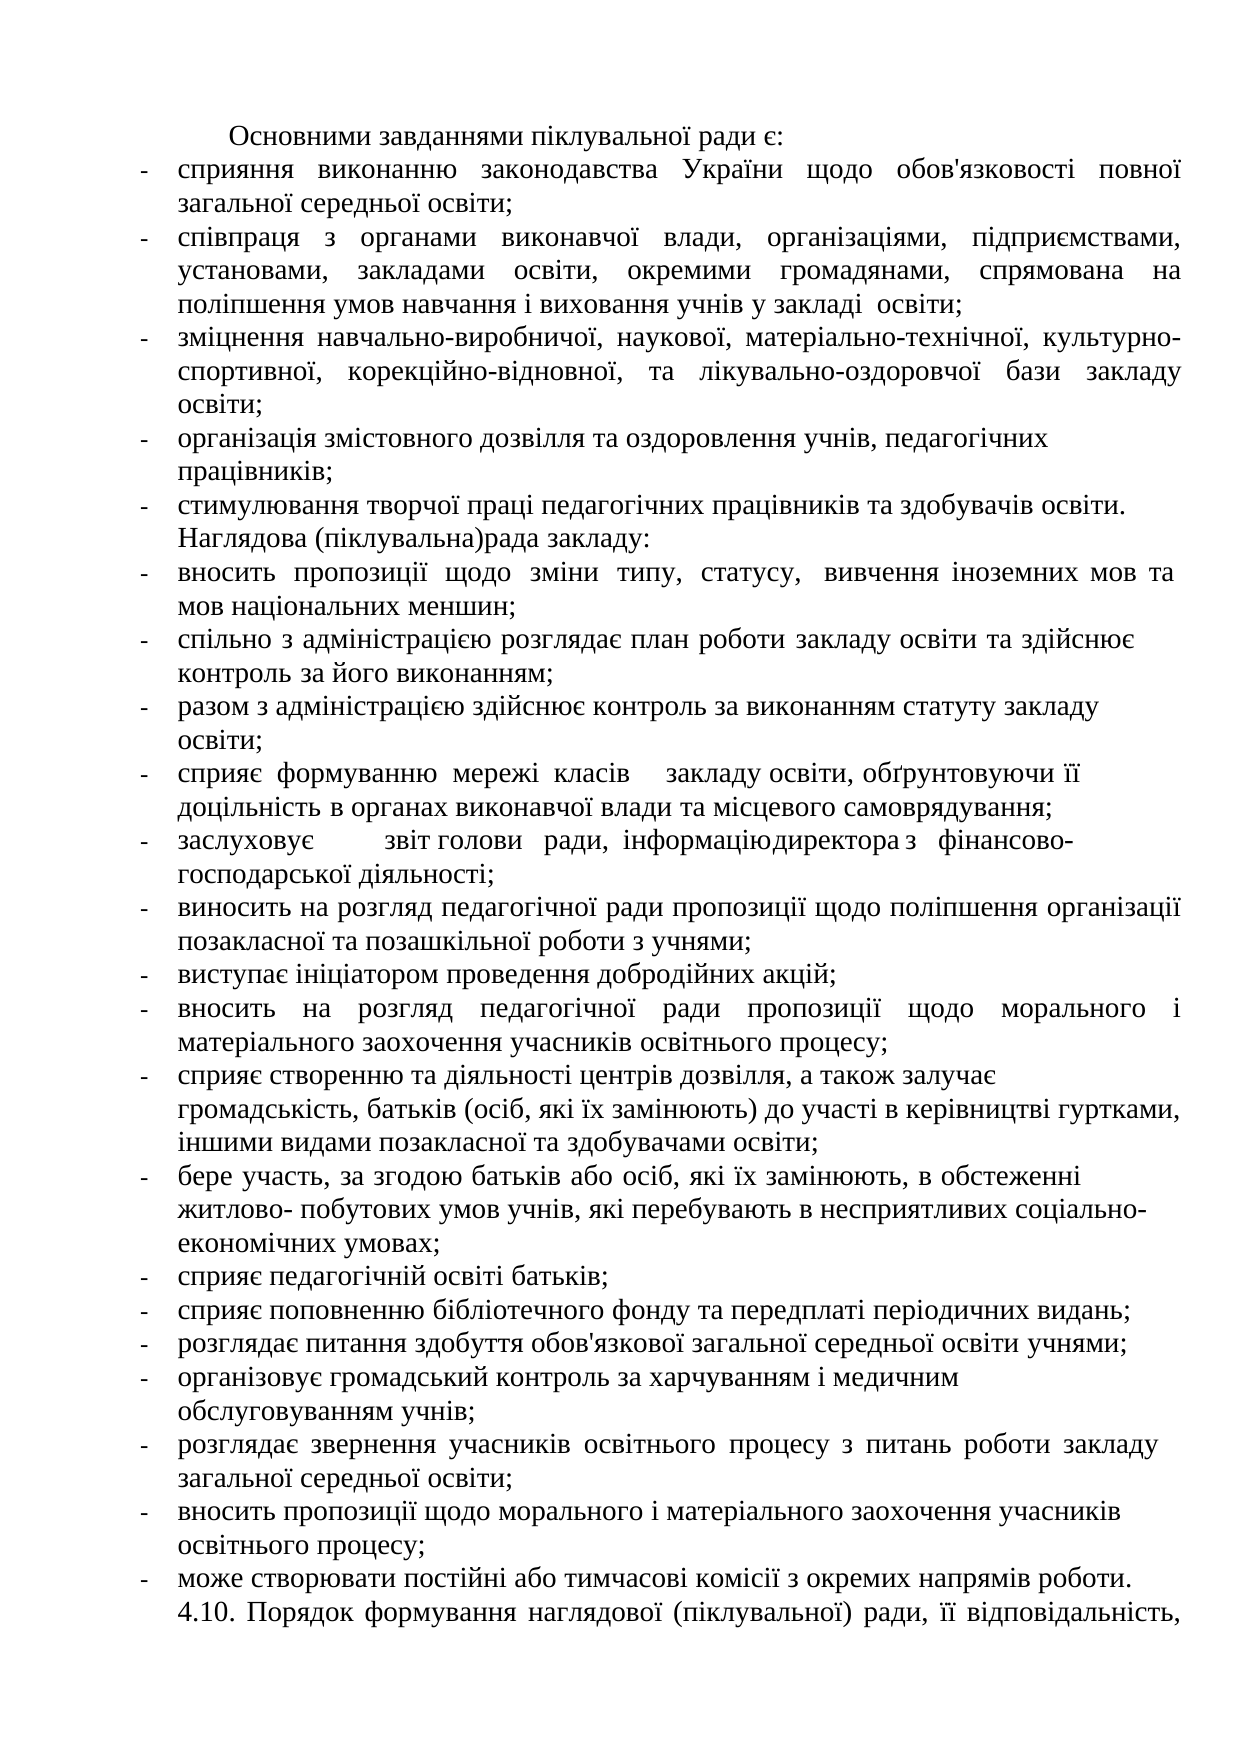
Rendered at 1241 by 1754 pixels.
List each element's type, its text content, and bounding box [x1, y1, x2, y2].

list стимулювання творчої праці педагогічних працівників та здобувачів освіти. Наглядова (піклувальна)рада закладу: [140, 487, 1181, 554]
list разом з адміністрацією здійснює контроль за виконанням статуту закладу освіти; [140, 688, 1181, 755]
list сприяння виконанню законодавства України щодо обов'язковості повної загальної середньої освіти; [140, 152, 1181, 219]
list розглядає звернення учасників освітнього процесу з питань роботи закладу загальної середньої освіти; [140, 1426, 1181, 1493]
list розглядає питання здобуття обов'язкової загальної середньої освіти учнями; [140, 1326, 1181, 1359]
list вносить пропозиції щодо зміни типу, статусу, вивчення іноземних мов та мов національних меншин; [140, 554, 1181, 621]
list вносить на розгляд педагогічної ради пропозиції щодо морального і матеріального заохочення учасників освітнього процесу; [140, 990, 1181, 1057]
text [177, 1594, 1181, 1627]
list сприяє поповненню бібліотечного фонду та передплаті періодичних видань; [140, 1292, 1181, 1326]
list бере участь, за згодою батьків або осіб, які їх замінюють, в обстеженні житлово- побутових умов учнів, які перебувають в несприятливих соціально-економічних умовах; [140, 1158, 1181, 1258]
list сприяє формуванню мережі класів закладу освіти, обґрунтовуючи її доцільність в органах виконавчої влади та місцевого самоврядування; [140, 755, 1181, 822]
list організовує громадський контроль за харчуванням і медичним обслуговуванням учнів; [140, 1359, 1181, 1426]
list заслуховує звіт голови ради, інформацію директора з фінансово-господарської діяльності; [140, 822, 1181, 889]
list зміцнення навчально-виробничої, наукової, матеріально-технічної, культурно- спортивної, корекційно-відновної, та лікувально-оздоровчої бази закладу освіти; [140, 319, 1181, 420]
list спільно з адміністрацією розглядає план роботи закладу освіти та здійснює контроль за його виконанням; [140, 621, 1181, 688]
list сприяє створенню та діяльності центрів дозвілля, а також залучає громадськість, батьків (осіб, які їх замінюють) до участі в керівництві гуртками, іншими видами позакласної та здобувачами освіти; [140, 1057, 1181, 1158]
list співпраця з органами виконавчої влади, організаціями, підприємствами, установами, закладами освіти, окремими громадянами, спрямована на поліпшення умов навчання і виховання учнів у закладі освіти; [140, 219, 1181, 319]
list виступає ініціатором проведення добродійних акцій; [140, 957, 1181, 990]
list сприяє педагогічній освіті батьків; [140, 1258, 1181, 1292]
list виносить на розгляд педагогічної ради пропозиції щодо поліпшення організації позакласної та позашкільної роботи з учнями; [140, 889, 1181, 957]
list може створювати постійні або тимчасові комісії з окремих напрямів роботи. [140, 1560, 1181, 1594]
list вносить пропозиції щодо морального і матеріального заохочення учасників освітнього процесу; [140, 1493, 1181, 1560]
list організація змістовного дозвілля та оздоровлення учнів, педагогічних працівників; [140, 420, 1181, 487]
text Основними завданнями піклувальної ради є: [177, 118, 1181, 152]
